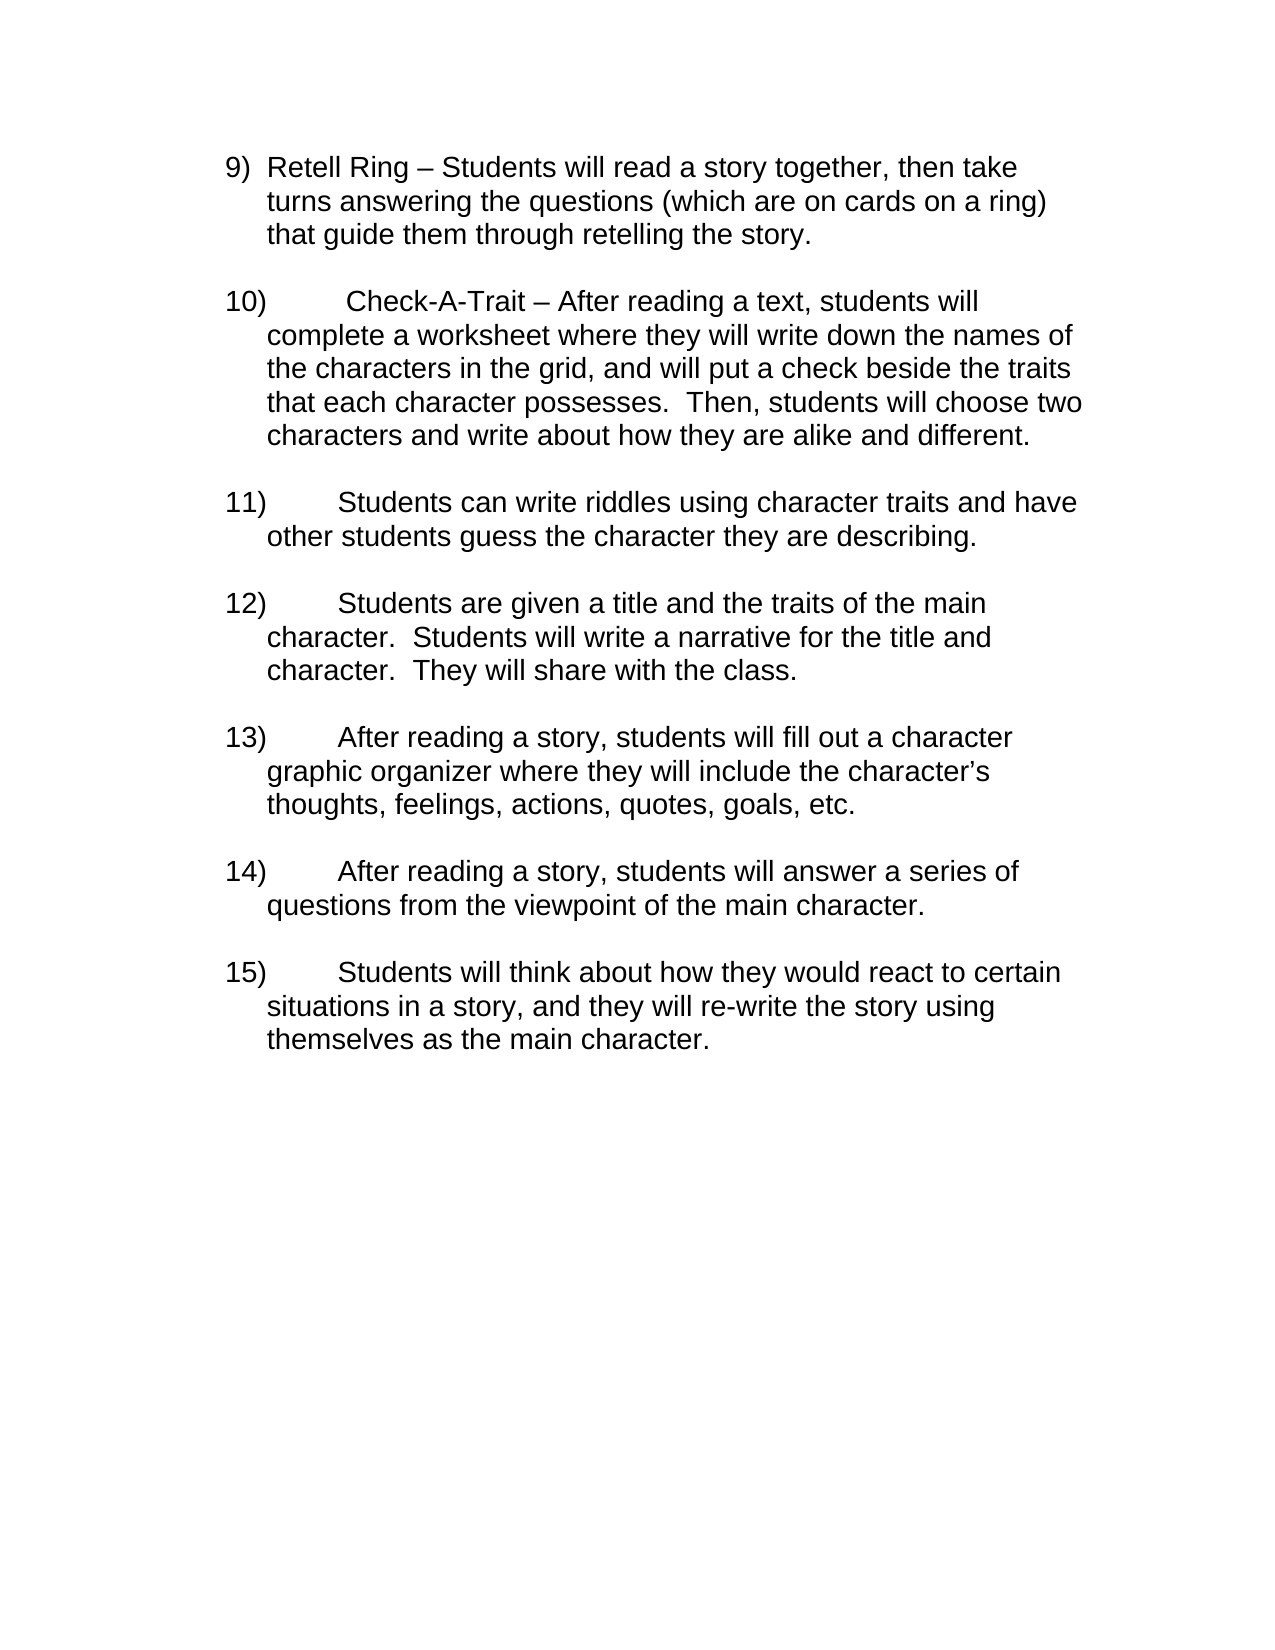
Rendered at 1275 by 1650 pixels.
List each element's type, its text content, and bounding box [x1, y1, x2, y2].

list After reading a story, students will answer a series of questions from the viewpoint of the main character. [225, 854, 1087, 921]
list After reading a story, students will fill out a character graphic organizer where they will include the character’s thoughts, feelings, actions, quotes, goals, etc. [225, 720, 1087, 821]
list Check-A-Trait – After reading a text, students will complete a worksheet where they will write down the names of the characters in the grid, and will put a check beside the traits that each character possesses. Then, students will choose two characters and write about how they are alike and different. [225, 284, 1087, 452]
list Retell Ring – Students will read a story together, then take turns answering the questions (which are on cards on a ring) that guide them through retelling the story. [225, 150, 1087, 251]
list Students will think about how they would react to certain situations in a story, and they will re-write the story using themselves as the main character. [225, 955, 1087, 1056]
list Students are given a title and the traits of the main character. Students will write a narrative for the title and character. They will share with the class. [225, 586, 1087, 687]
list Students can write riddles using character traits and have other students guess the character they are describing. [225, 485, 1087, 552]
